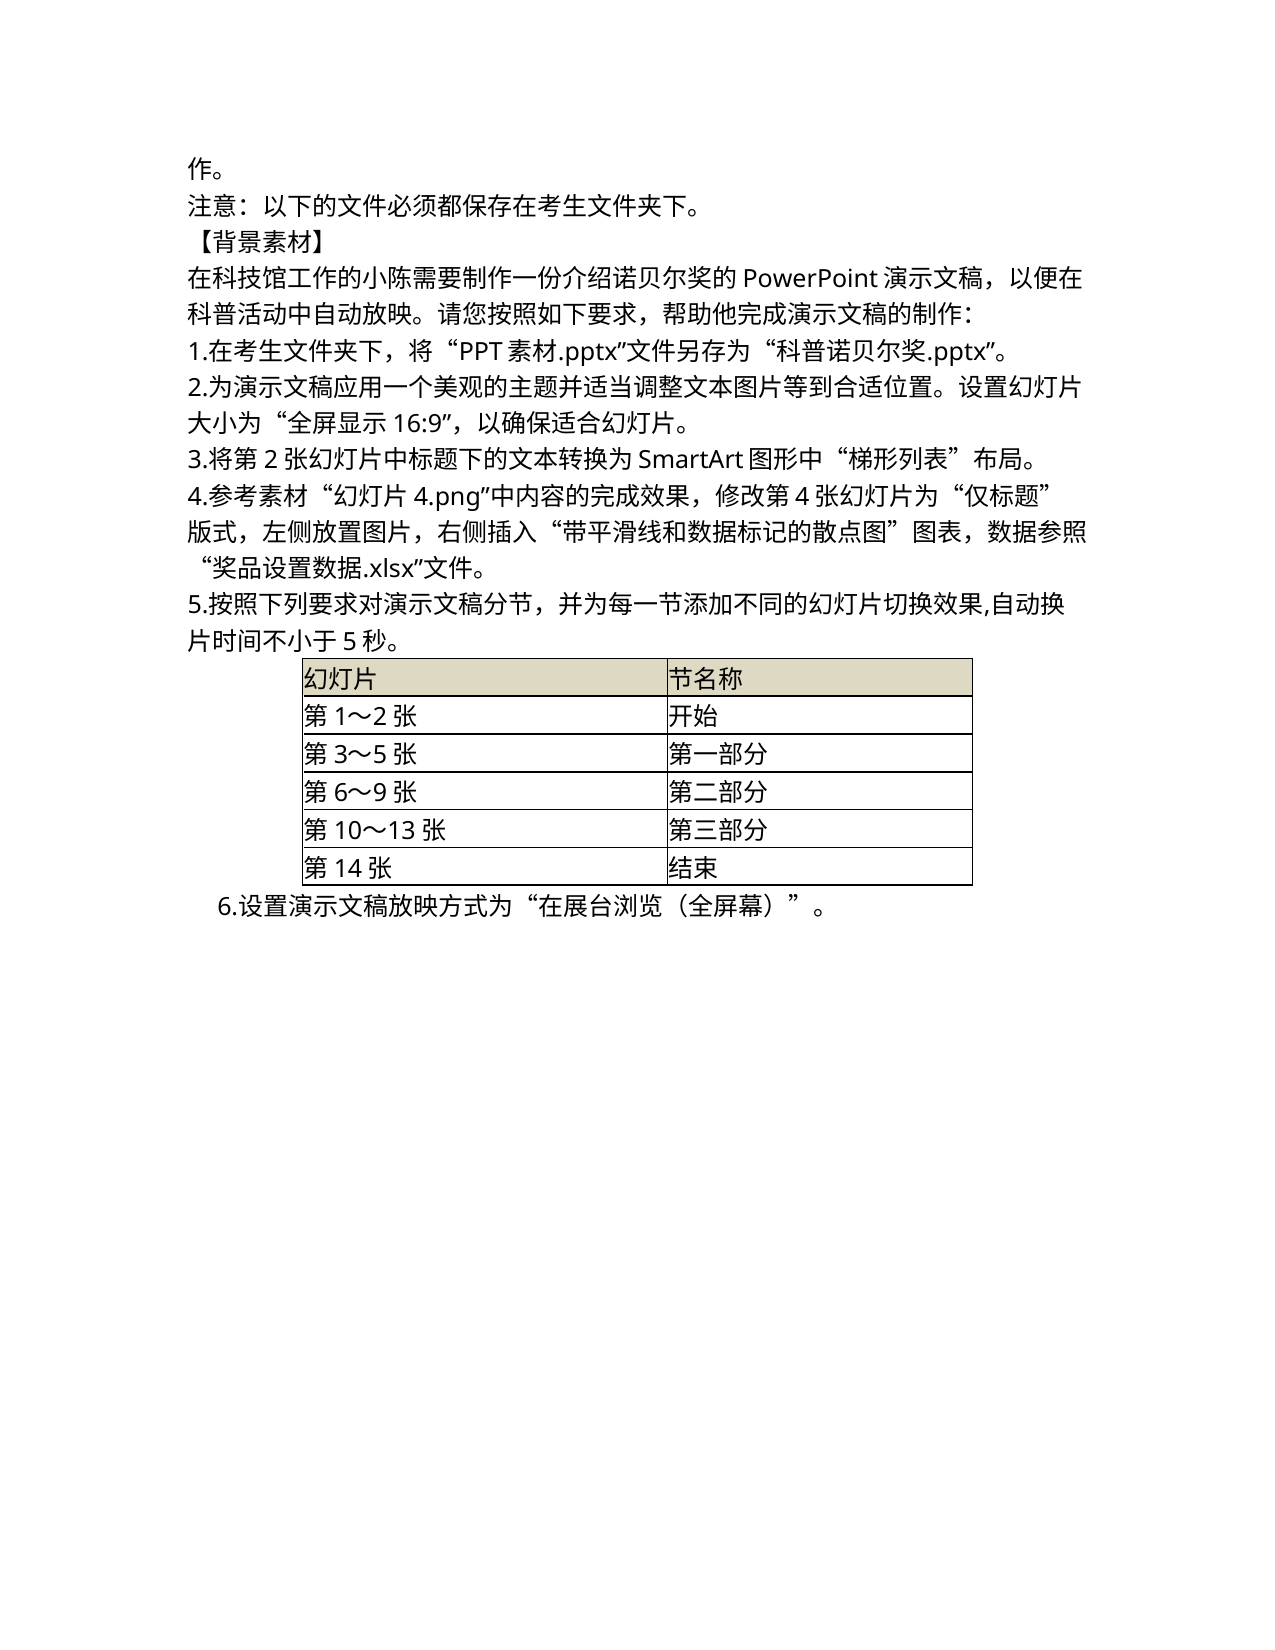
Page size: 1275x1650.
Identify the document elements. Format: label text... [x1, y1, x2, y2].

table_cell 第14张 [303, 848, 667, 884]
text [187, 150, 1087, 186]
text 【背景素材】 [187, 222, 1087, 259]
table_cell 第1～2张 [303, 696, 667, 733]
table_cell 第6～9张 [303, 772, 667, 809]
text 4.参考素材“幻灯片4.png”中内容的完成效果，修改第4张幻灯片为“仅标题”版式，左侧放置图片，右侧插入“带平滑线和数据标记的散点图”图表，数据参照“奖品设置数据.xlsx”文件。 [187, 476, 1087, 585]
text 5.按照下列要求对演示文稿分节，并为每一节添加不同的幻灯片切换效果,自动换片时间不小于5秒。 [187, 585, 1087, 657]
text 2.为演示文稿应用一个美观的主题并适当调整文本图片等到合适位置。设置幻灯片大小为“全屏显示16:9”，以确保适合幻灯片。 [187, 367, 1087, 440]
text 注意：以下的文件必须都保存在考生文件夹下。 [187, 186, 1087, 222]
table_cell 第一部分 [668, 735, 972, 771]
table_cell 第三部分 [668, 810, 972, 847]
table_cell 第10～13张 [303, 810, 667, 847]
table_cell 结束 [668, 848, 972, 884]
text 在科技馆工作的小陈需要制作一份介绍诺贝尔奖的PowerPoint演示文稿，以便在科普活动中自动放映。请您按照如下要求，帮助他完成演示文稿的制作： [187, 259, 1087, 331]
table_cell 第二部分 [668, 773, 972, 809]
table_cell 第3～5张 [303, 734, 667, 771]
table_cell 开始 [668, 697, 972, 733]
table_header 幻灯片 [303, 659, 667, 695]
text 1.在考生文件夹下，将“PPT素材.pptx”文件另存为“科普诺贝尔奖.pptx”。 [187, 331, 1087, 367]
table_header 节名称 [668, 659, 972, 695]
text 6.设置演示文稿放映方式为“在展台浏览（全屏幕）”。 [187, 886, 1087, 922]
text 3.将第2张幻灯片中标题下的文本转换为SmartArt图形中“梯形列表”布局。 [187, 440, 1087, 476]
